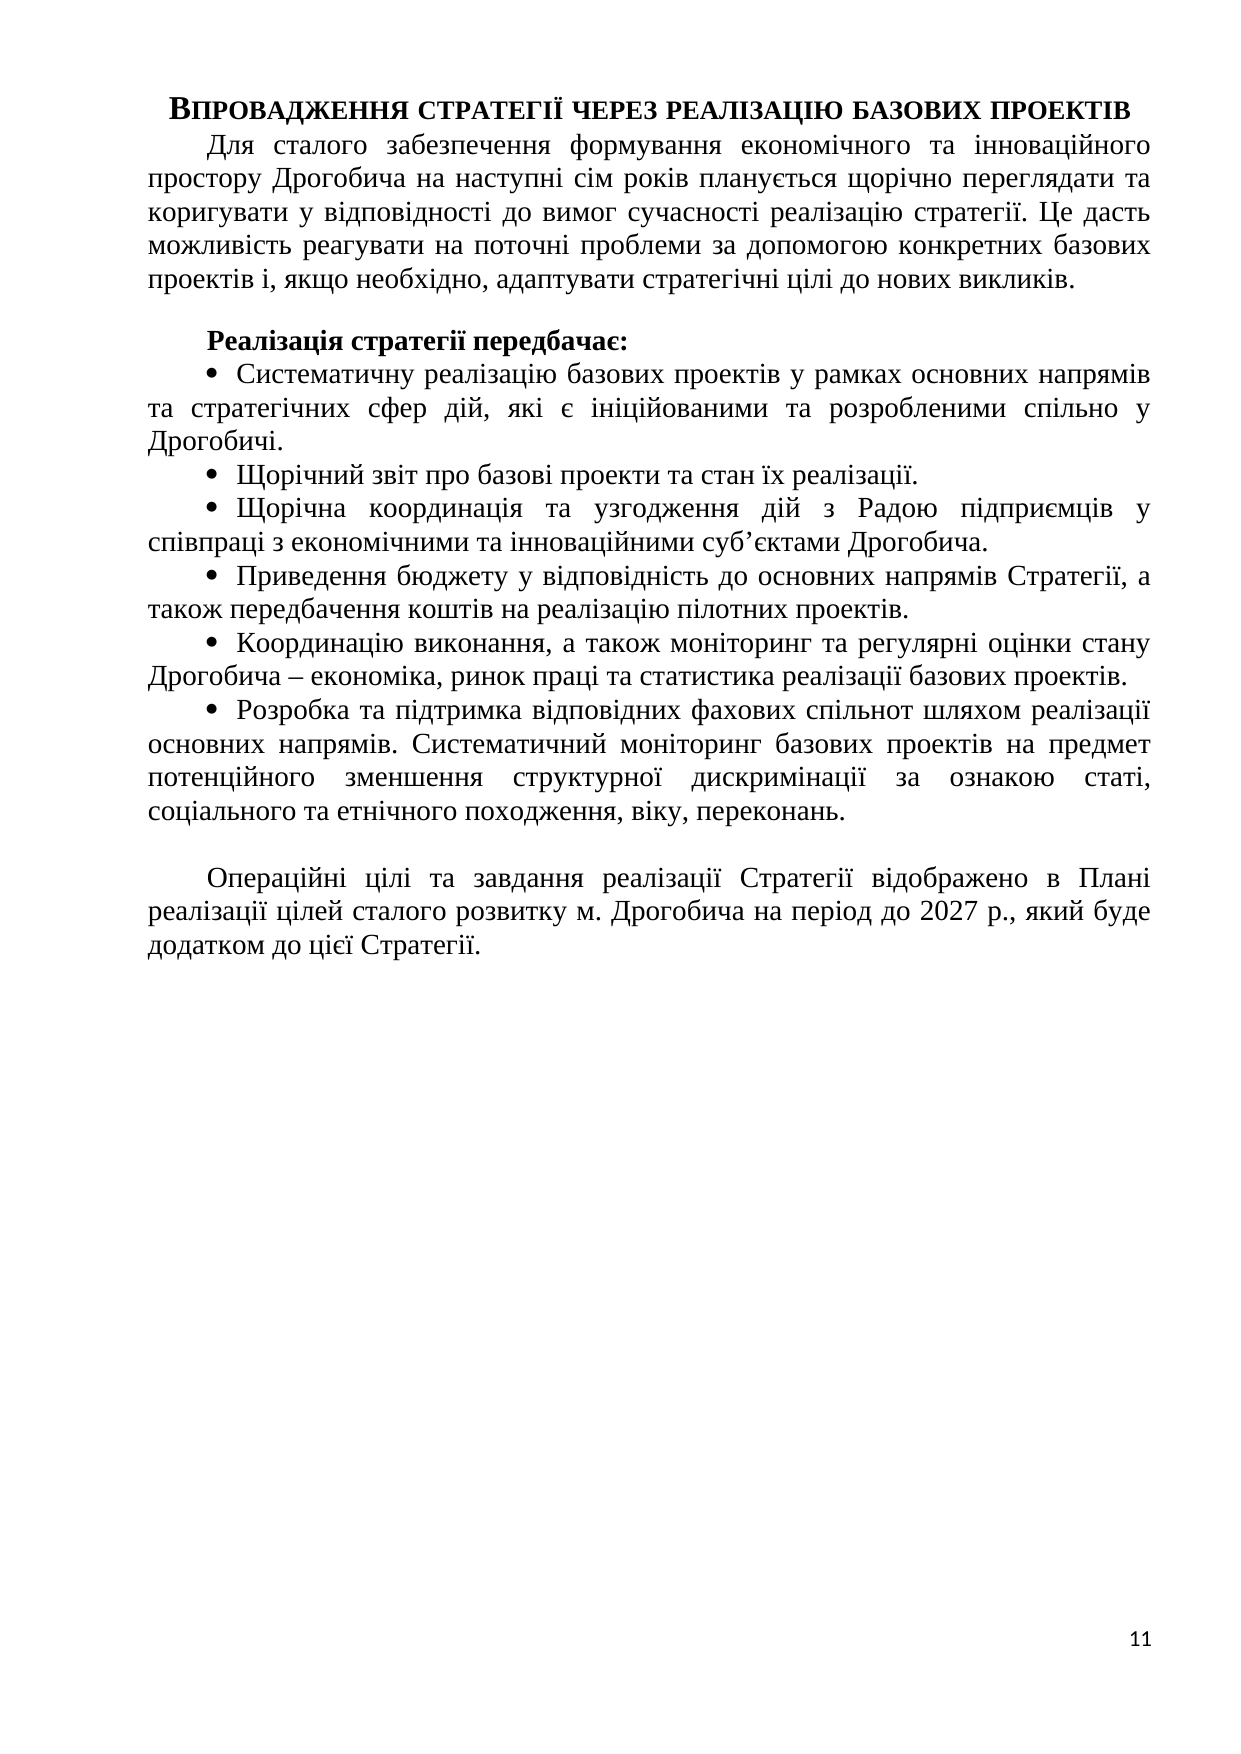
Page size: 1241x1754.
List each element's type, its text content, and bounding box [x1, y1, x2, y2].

list Приведення бюджету у відповідність до основних напрямів Стратегії, а також передбачення коштів на реалізацію пілотних проектів. [148, 558, 1152, 625]
text Для сталого забезпечення формування економічного та інноваційного простору Дрогобича на наступні сім років планується щорічно переглядати та коригувати у відповідності до вимог сучасності реалізацію стратегії. Це дасть можливість реагувати на поточні проблеми за допомогою конкретних базових проектів і, якщо необхідно, адаптувати стратегічні цілі до нових викликів. [148, 127, 1152, 294]
list Координацію виконання, а також моніторинг та регулярні оцінки стану Дрогобича – економіка, ринок праці та статистика реалізації базових проектів. [148, 625, 1152, 692]
list Систематичну реалізацію базових проектів у рамках основних напрямів та стратегічних сфер дій, які є ініційованими та розробленими спільно у Дрогобичі. [148, 356, 1152, 457]
list Щорічна координація та узгодження дій з Радою підприємців у співпраці з економічними та інноваційними суб’єктами Дрогобича. [148, 491, 1152, 558]
text Впровадження стратегії через реалізацію базових проектів [148, 88, 1152, 127]
text Операційні цілі та завдання реалізації Стратегії відображено в Плані реалізації цілей сталого розвитку м. Дрогобича на період до 2027 р., який буде додатком до цієї Стратегії. [148, 860, 1152, 961]
list Розробка та підтримка відповідних фахових спільнот шляхом реалізації основних напрямів. Систематичний моніторинг базових проектів на предмет потенційного зменшення структурної дискримінації за ознакою статі, соціального та етнічного походження, віку, переконань. [148, 692, 1152, 826]
list Щорічний звіт про базові проекти та стан їх реалізації. [148, 457, 1152, 491]
text Реалізація стратегії передбачає: [148, 323, 1152, 356]
